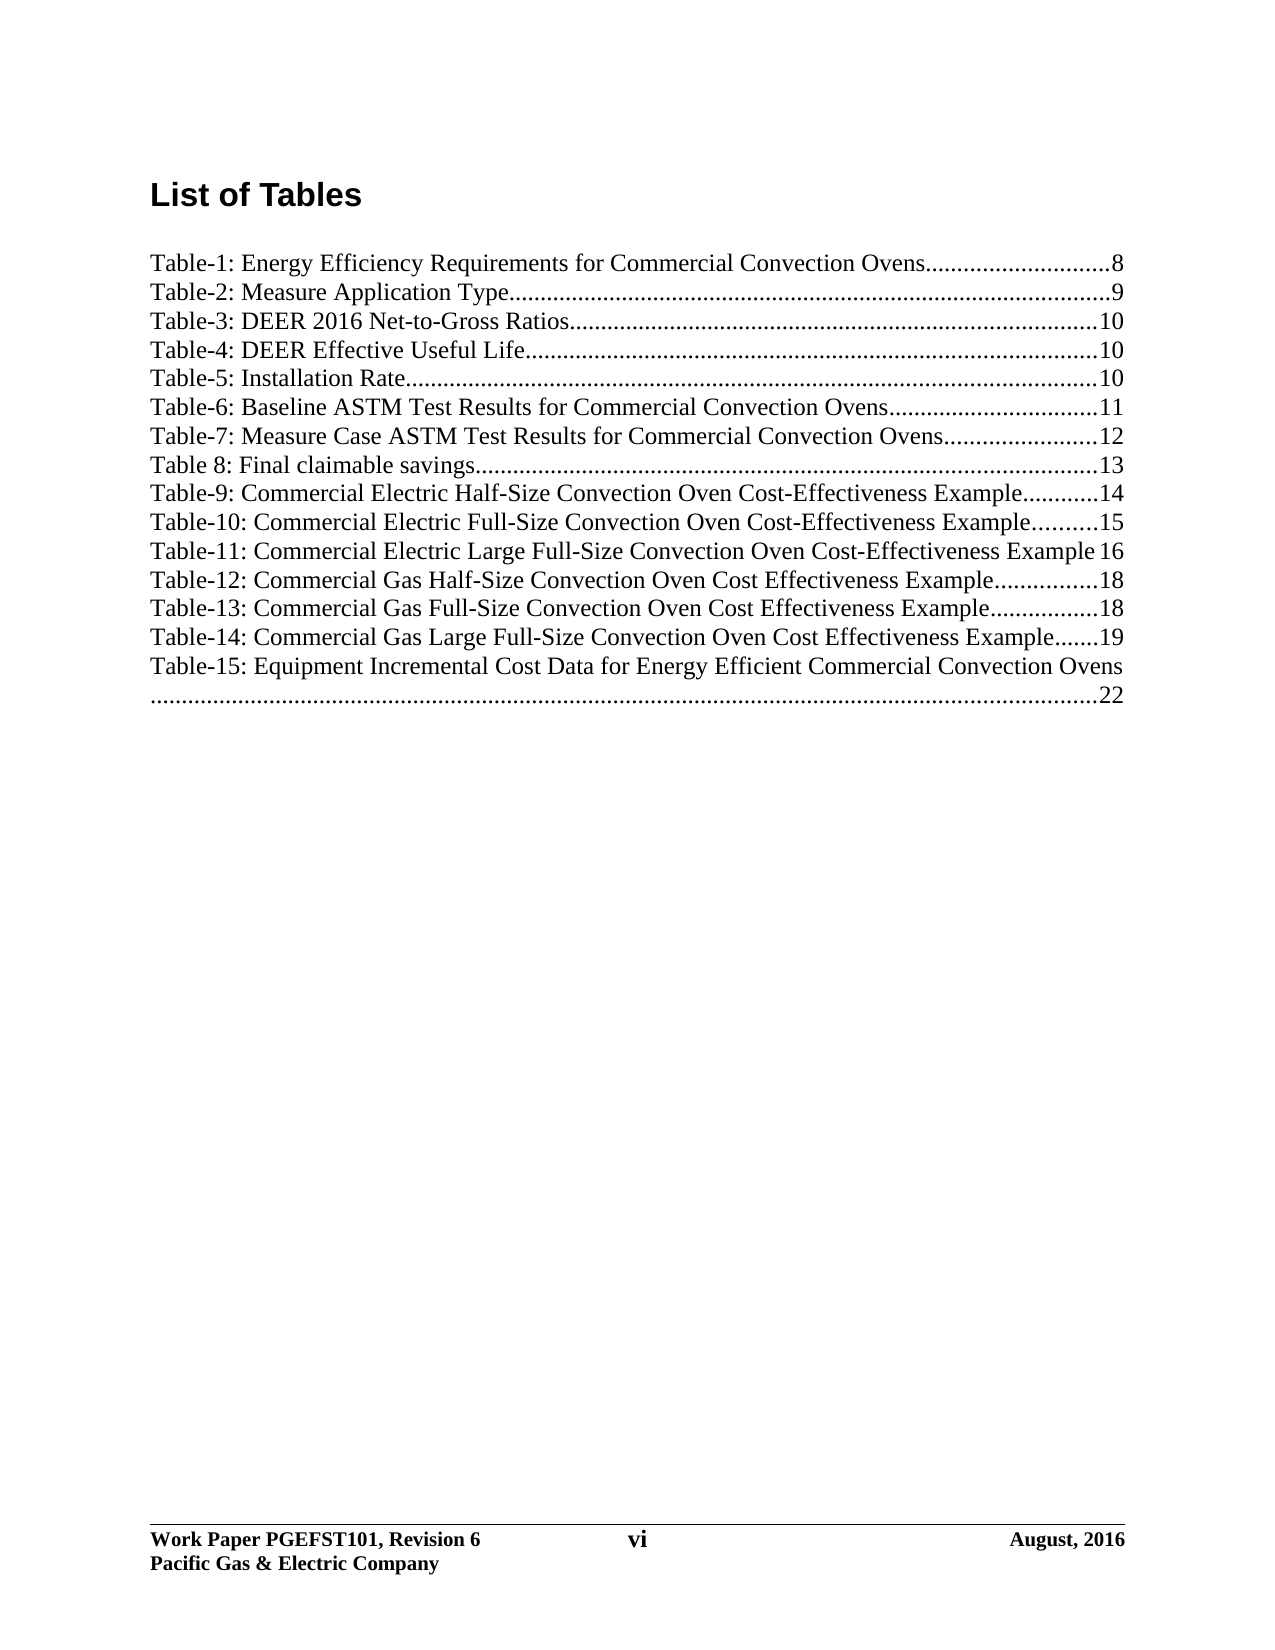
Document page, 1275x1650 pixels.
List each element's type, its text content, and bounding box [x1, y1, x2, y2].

text Table-9: Commercial Electric Half-Size Convection Oven Cost-Effectiveness Example 14 [150, 478, 1125, 507]
text Table-13: Commercial Gas Full-Size Convection Oven Cost Effectiveness Example 18 [150, 593, 1125, 622]
text Table-1: Energy Efficiency Requirements for Commercial Convection Ovens 8 [150, 248, 1125, 277]
text Table-5: Installation Rate 10 [150, 363, 1125, 392]
text Table-11: Commercial Electric Large Full-Size Convection Oven Cost-Effectiveness Example 16 [150, 536, 1125, 565]
text Table-14: Commercial Gas Large Full-Size Convection Oven Cost Effectiveness Example 19 [150, 622, 1125, 651]
text Table-4: DEER Effective Useful Life 10 [150, 335, 1125, 363]
text Table-7: Measure Case ASTM Test Results for Commercial Convection Ovens 12 [150, 421, 1125, 450]
text Table-2: Measure Application Type 9 [150, 277, 1125, 306]
text Table-15: Equipment Incremental Cost Data for Energy Efficient Commercial Convection Ovens 22 [150, 651, 1125, 708]
text Table-12: Commercial Gas Half-Size Convection Oven Cost Effectiveness Example 18 [150, 565, 1125, 593]
text Table-10: Commercial Electric Full-Size Convection Oven Cost-Effectiveness Example 15 [150, 507, 1125, 536]
text Table-3: DEER 2016 Net-to-Gross Ratios 10 [150, 306, 1125, 335]
text Table-6: Baseline ASTM Test Results for Commercial Convection Ovens 11 [150, 392, 1125, 421]
subtitle List of Tables [150, 175, 1125, 213]
text Table 8: Final claimable savings 13 [150, 450, 1125, 478]
